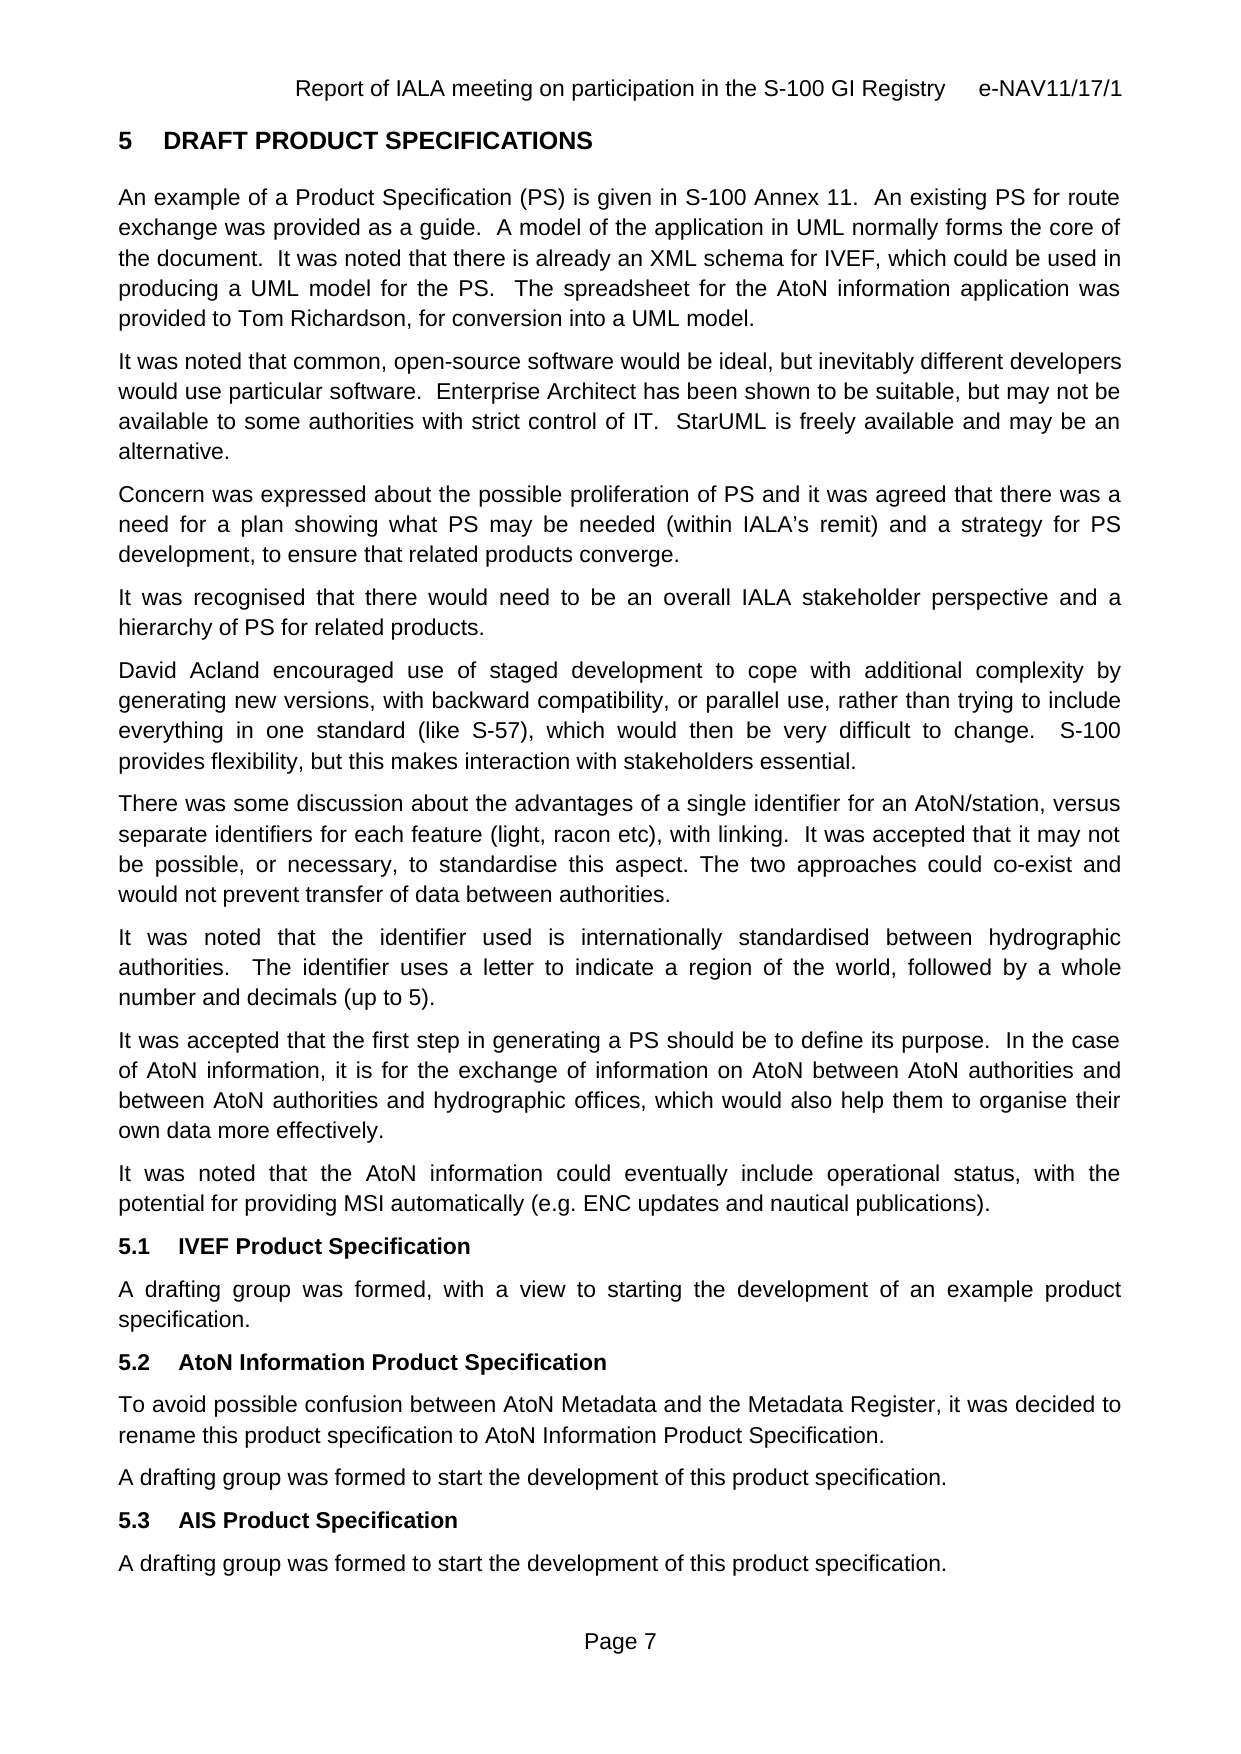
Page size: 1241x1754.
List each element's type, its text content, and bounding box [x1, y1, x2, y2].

text Concern was expressed about the possible proliferation of PS and it was agreed that there was a need for a plan showing what PS may be needed (within IALA’s remit) and a strategy for PS development, to ensure that related products converge. [118, 481, 1122, 568]
text A drafting group was formed to start the development of this product specification. [118, 1464, 1122, 1491]
text It was noted that common, open-source software would be ideal, but inevitably different developers would use particular software. Enterprise Architect has been shown to be suitable, but may not be available to some authorities with strict control of IT. StarUML is freely available and may be an alternative. [118, 348, 1122, 464]
text A drafting group was formed to start the development of this product specification. [118, 1550, 1122, 1576]
text It was accepted that the first step in generating a PS should be to define its purpose. In the case of AtoN information, it is for the exchange of information on AtoN between AtoN authorities and between AtoN authorities and hydrographic offices, which would also help them to organise their own data more effectively. [118, 1027, 1122, 1144]
text It was recognised that there would need to be an overall IALA stakeholder perspective and a hierarchy of PS for related products. [118, 584, 1122, 641]
text It was noted that the AtoN information could eventually include operational status, with the potential for providing MSI automatically (e.g. ENC updates and nautical publications). [118, 1160, 1122, 1217]
text It was noted that the identifier used is internationally standardised between hydrographic authorities. The identifier uses a letter to indicate a region of the world, followed by a whole number and decimals (up to 5). [118, 924, 1122, 1010]
subtitle AtoN Information Product Specification [118, 1349, 1122, 1375]
text A drafting group was formed, with a view to starting the development of an example product specification. [118, 1276, 1122, 1332]
subtitle AIS Product Specification [118, 1507, 1122, 1533]
subtitle Draft product Specifications [118, 126, 1122, 155]
text An example of a Product Specification (PS) is given in S-100 Annex 11. An existing PS for route exchange was provided as a guide. A model of the application in UML normally forms the core of the document. It was noted that there is already an XML schema for IVEF, which could be used in producing a UML model for the PS. The spreadsheet for the AtoN information application was provided to Tom Richardson, for conversion into a UML model. [118, 184, 1122, 331]
subtitle IVEF Product Specification [118, 1233, 1122, 1259]
text There was some discussion about the advantages of a single identifier for an AtoN/station, versus separate identifiers for each feature (light, racon etc), with linking. It was accepted that it may not be possible, or necessary, to standardise this aspect. The two approaches could co-exist and would not prevent transfer of data between authorities. [118, 790, 1122, 907]
text To avoid possible confusion between AtoN Metadata and the Metadata Register, it was decided to rename this product specification to AtoN Information Product Specification. [118, 1391, 1122, 1448]
text David Acland encouraged use of staged development to cope with additional complexity by generating new versions, with backward compatibility, or parallel use, rather than trying to include everything in one standard (like S-57), which would then be very difficult to change. S-100 provides flexibility, but this makes interaction with stakeholders essential. [118, 657, 1122, 774]
